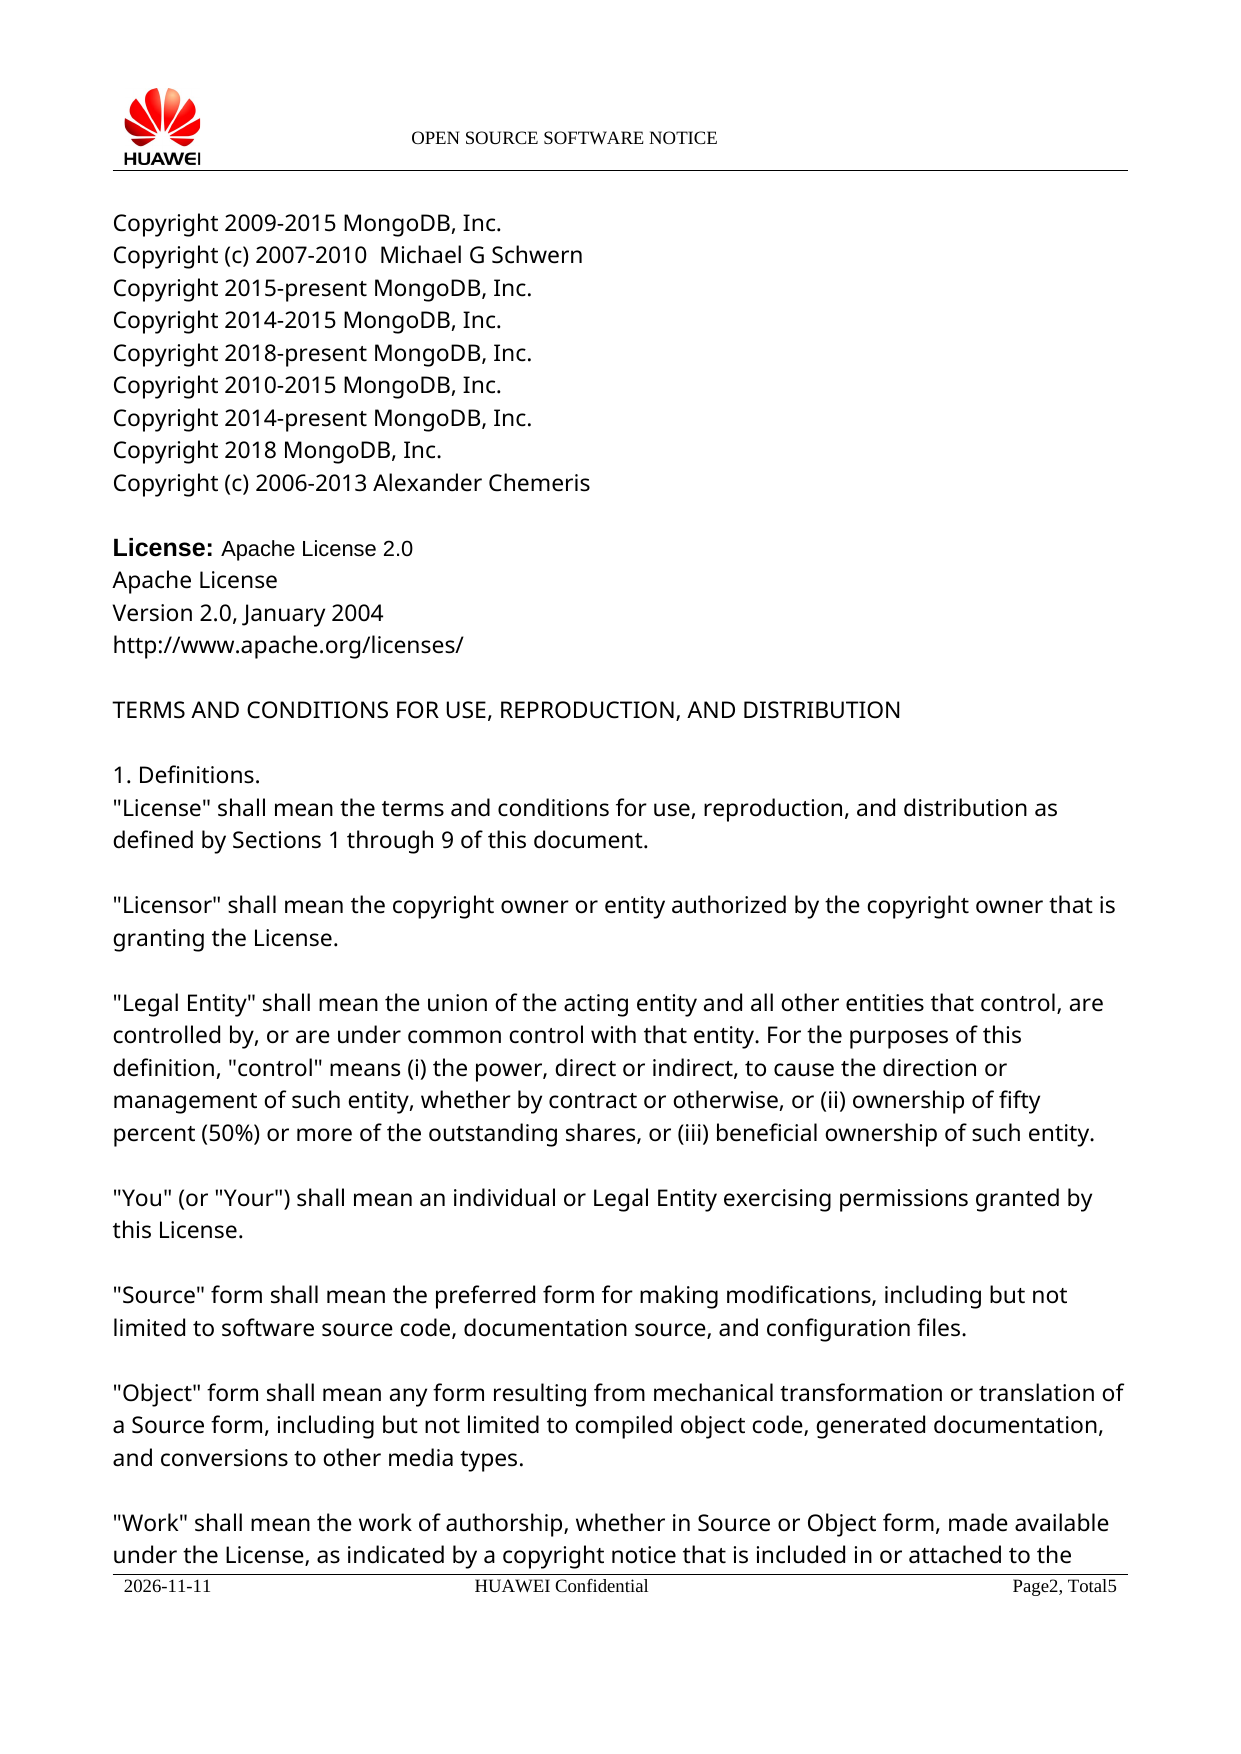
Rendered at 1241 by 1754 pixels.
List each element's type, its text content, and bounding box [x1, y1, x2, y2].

text "Legal Entity" shall mean the union of the acting entity and all other entities that control, are controlled by, or are under common control with that entity. For the purposes of this definition, "control" means (i) the power, direct or indirect, to cause the direction or management of such entity, whether by contract or otherwise, or (ii) ownership of fifty percent (50%) or more of the outstanding shares, or (iii) beneficial ownership of such entity. [112, 986, 1128, 1149]
text Apache License [112, 564, 1128, 596]
text TERMS AND CONDITIONS FOR USE, REPRODUCTION, AND DISTRIBUTION [112, 694, 1128, 726]
text "License" shall mean the terms and conditions for use, reproduction, and distribution as defined by Sections 1 through 9 of this document. [112, 791, 1128, 856]
text "Object" form shall mean any form resulting from mechanical transformation or translation of a Source form, including but not limited to compiled object code, generated documentation, and conversions to other media types. [112, 1376, 1128, 1474]
text "You" (or "Your") shall mean an individual or Legal Entity exercising permissions granted by this License. [112, 1181, 1128, 1246]
text License: Apache License 2.0 [112, 531, 1128, 564]
text "Source" form shall mean the preferred form for making modifications, including but not limited to software source code, documentation source, and configuration files. [112, 1279, 1128, 1344]
picture [124, 88, 201, 165]
text Version 2.0, January 2004 [112, 596, 1128, 629]
text 1. Definitions. [112, 759, 1128, 791]
text http://www.apache.org/licenses/ [112, 629, 1128, 661]
text "Licensor" shall mean the copyright owner or entity authorized by the copyright owner that is granting the License. [112, 889, 1128, 954]
